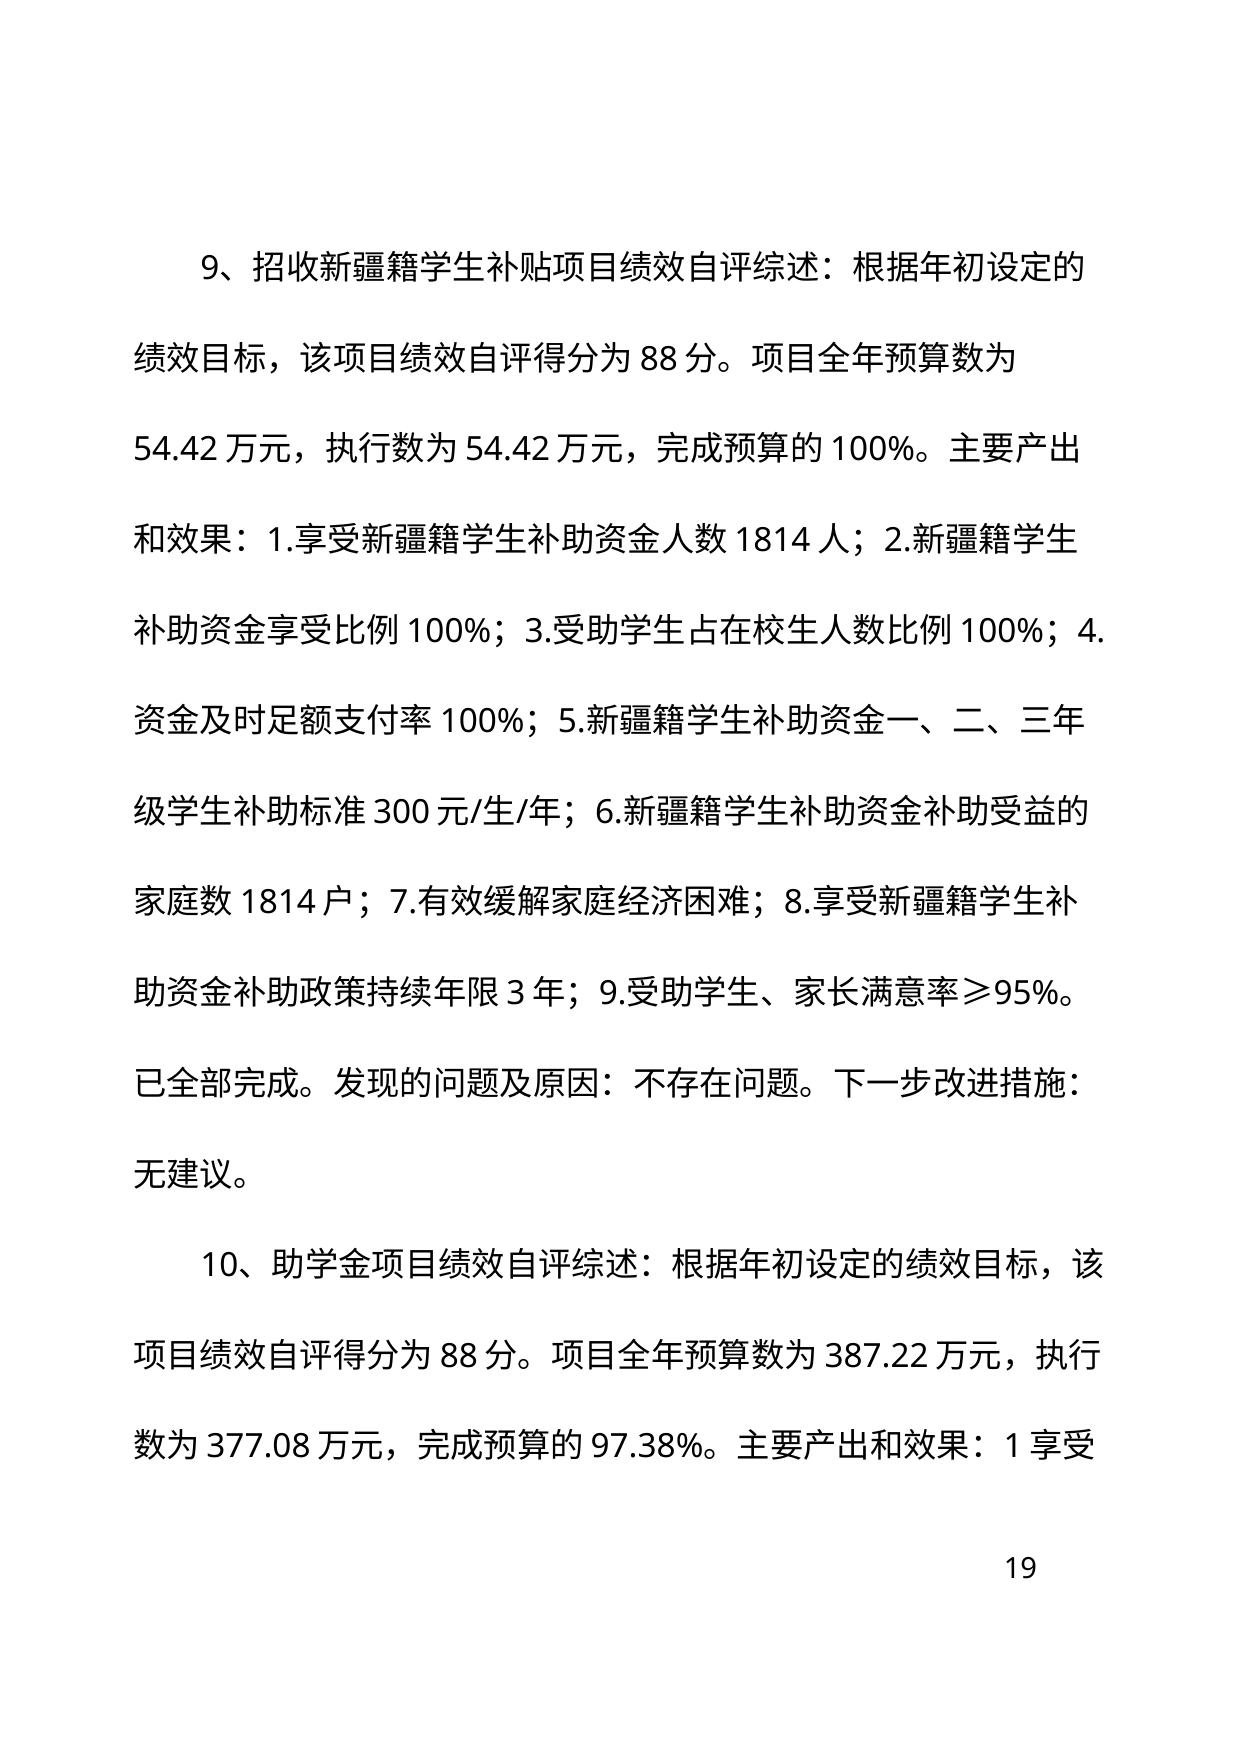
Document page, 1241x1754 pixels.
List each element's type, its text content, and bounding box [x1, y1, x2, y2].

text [133, 1217, 1107, 1489]
text 9、招收新疆籍学生补贴项目绩效自评综述：根据年初设定的绩效目标，该项目绩效自评得分为88分。项目全年预算数为54.42万元，执行数为54.42万元，完成预算的100%。主要产出和效果：1.享受新疆籍学生补助资金人数1814人；2.新疆籍学生补助资金享受比例100%；3.受助学生占在校生人数比例100%；4.资金及时足额支付率100%；5.新疆籍学生补助资金一、二、三年级学生补助标准300元/生/年；6.新疆籍学生补助资金补助受益的家庭数1814户；7.有效缓解家庭经济困难；8.享受新疆籍学生补助资金补助政策持续年限3年；9.受助学生、家长满意率≥95%。已全部完成。发现的问题及原因：不存在问题。下一步改进措施： 无建议。 [133, 220, 1107, 1217]
